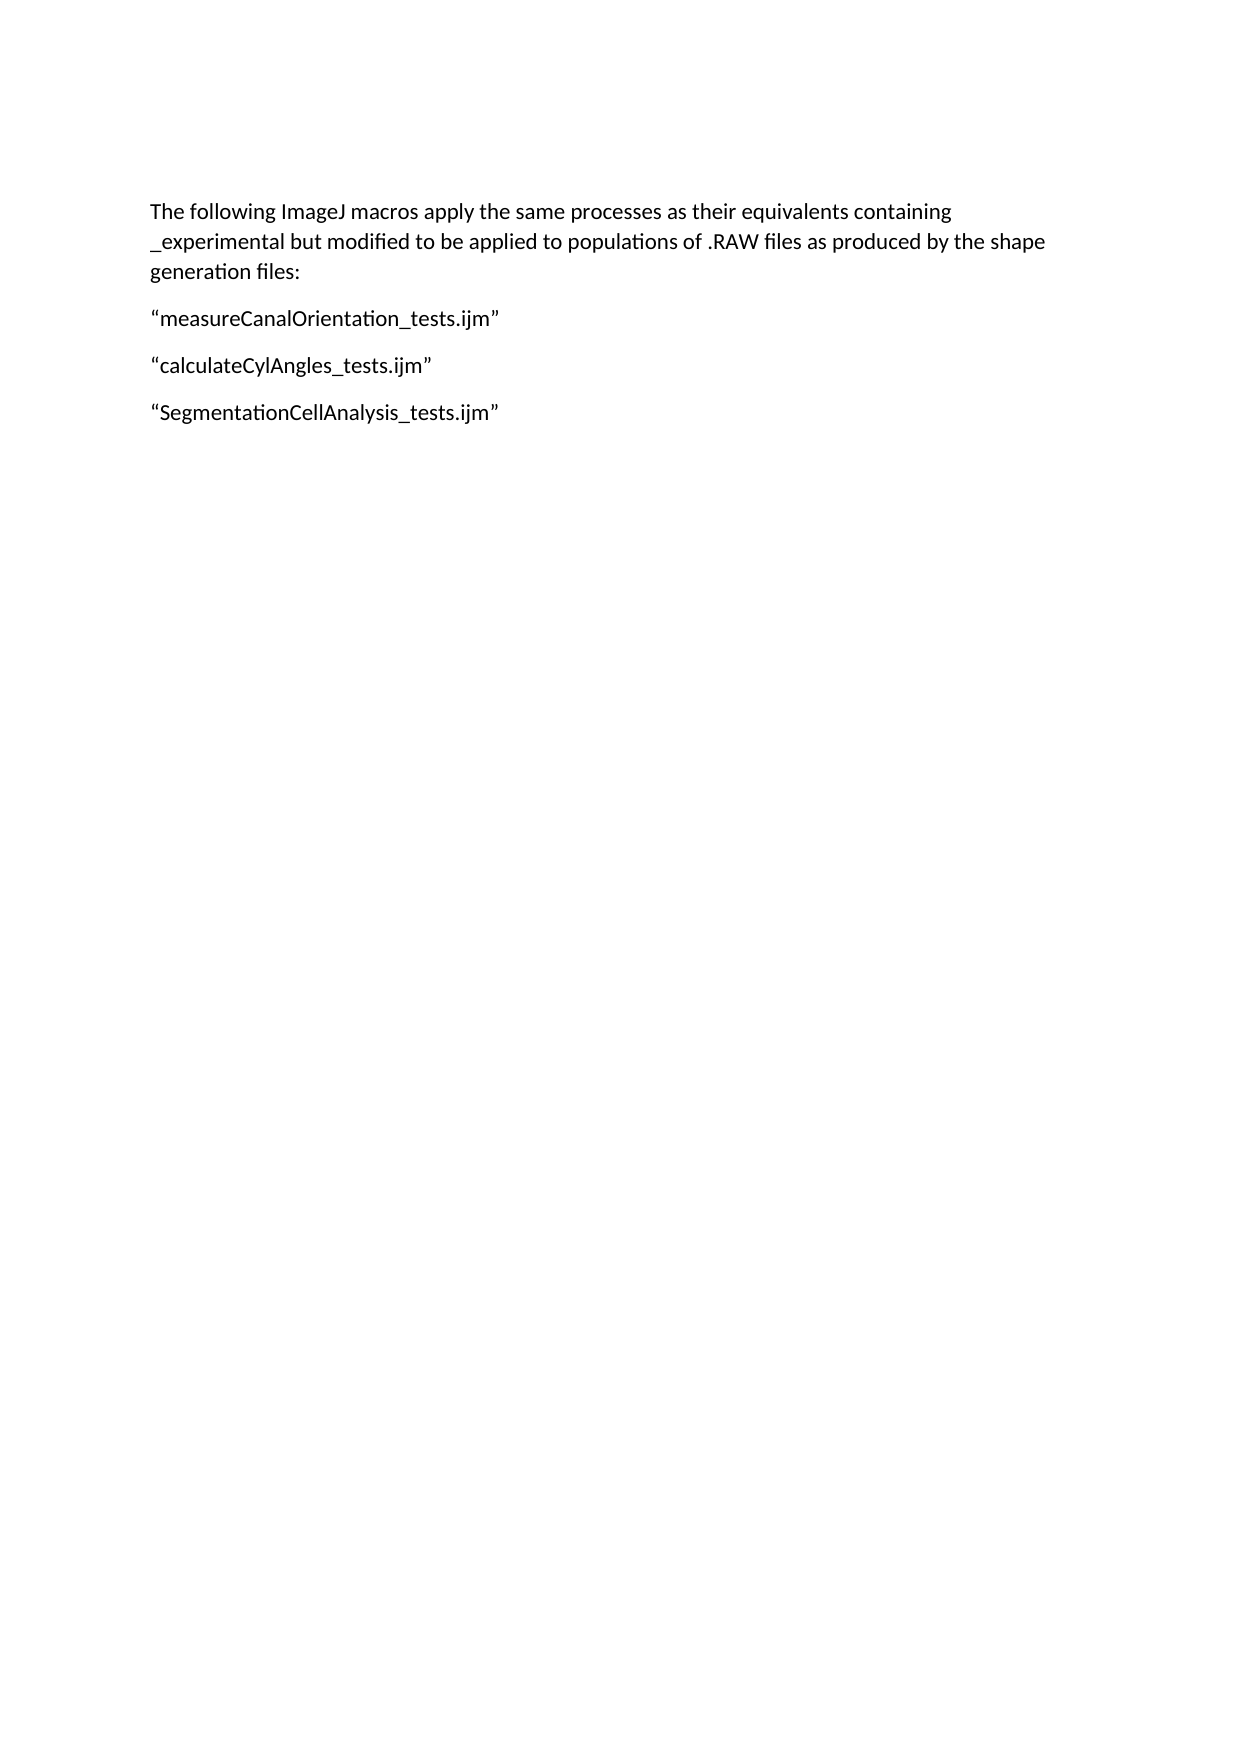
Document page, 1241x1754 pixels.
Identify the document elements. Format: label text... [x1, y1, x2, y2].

text “SegmentationCellAnalysis_tests.ijm” [150, 398, 1090, 426]
text “calculateCylAngles_tests.ijm” [150, 351, 1090, 379]
text “measureCanalOrientation_tests.ijm” [150, 304, 1090, 332]
text The following ImageJ macros apply the same processes as their equivalents containing _experimental but modified to be applied to populations of .RAW files as produced by the shape generation files: [150, 197, 1090, 285]
